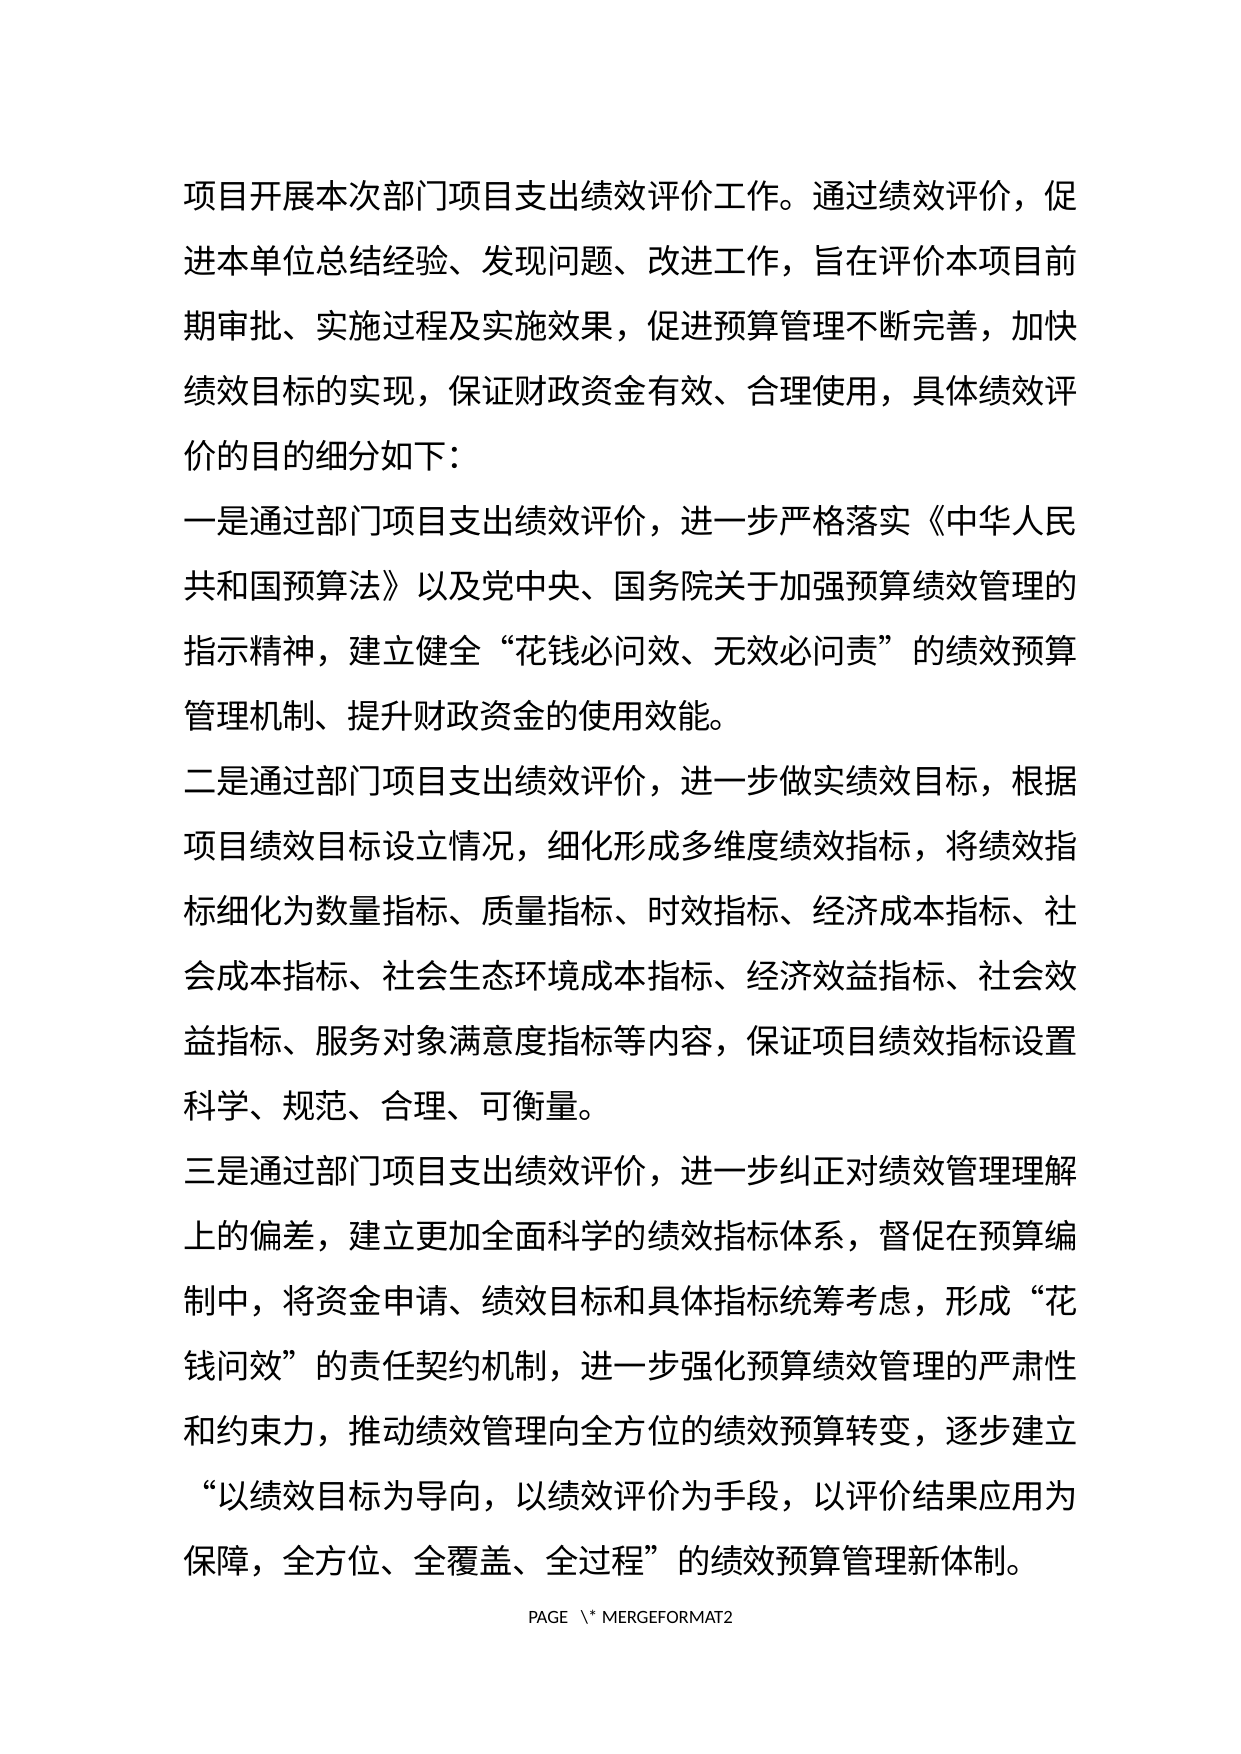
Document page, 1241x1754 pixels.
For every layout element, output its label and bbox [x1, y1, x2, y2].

text [183, 162, 1078, 1592]
